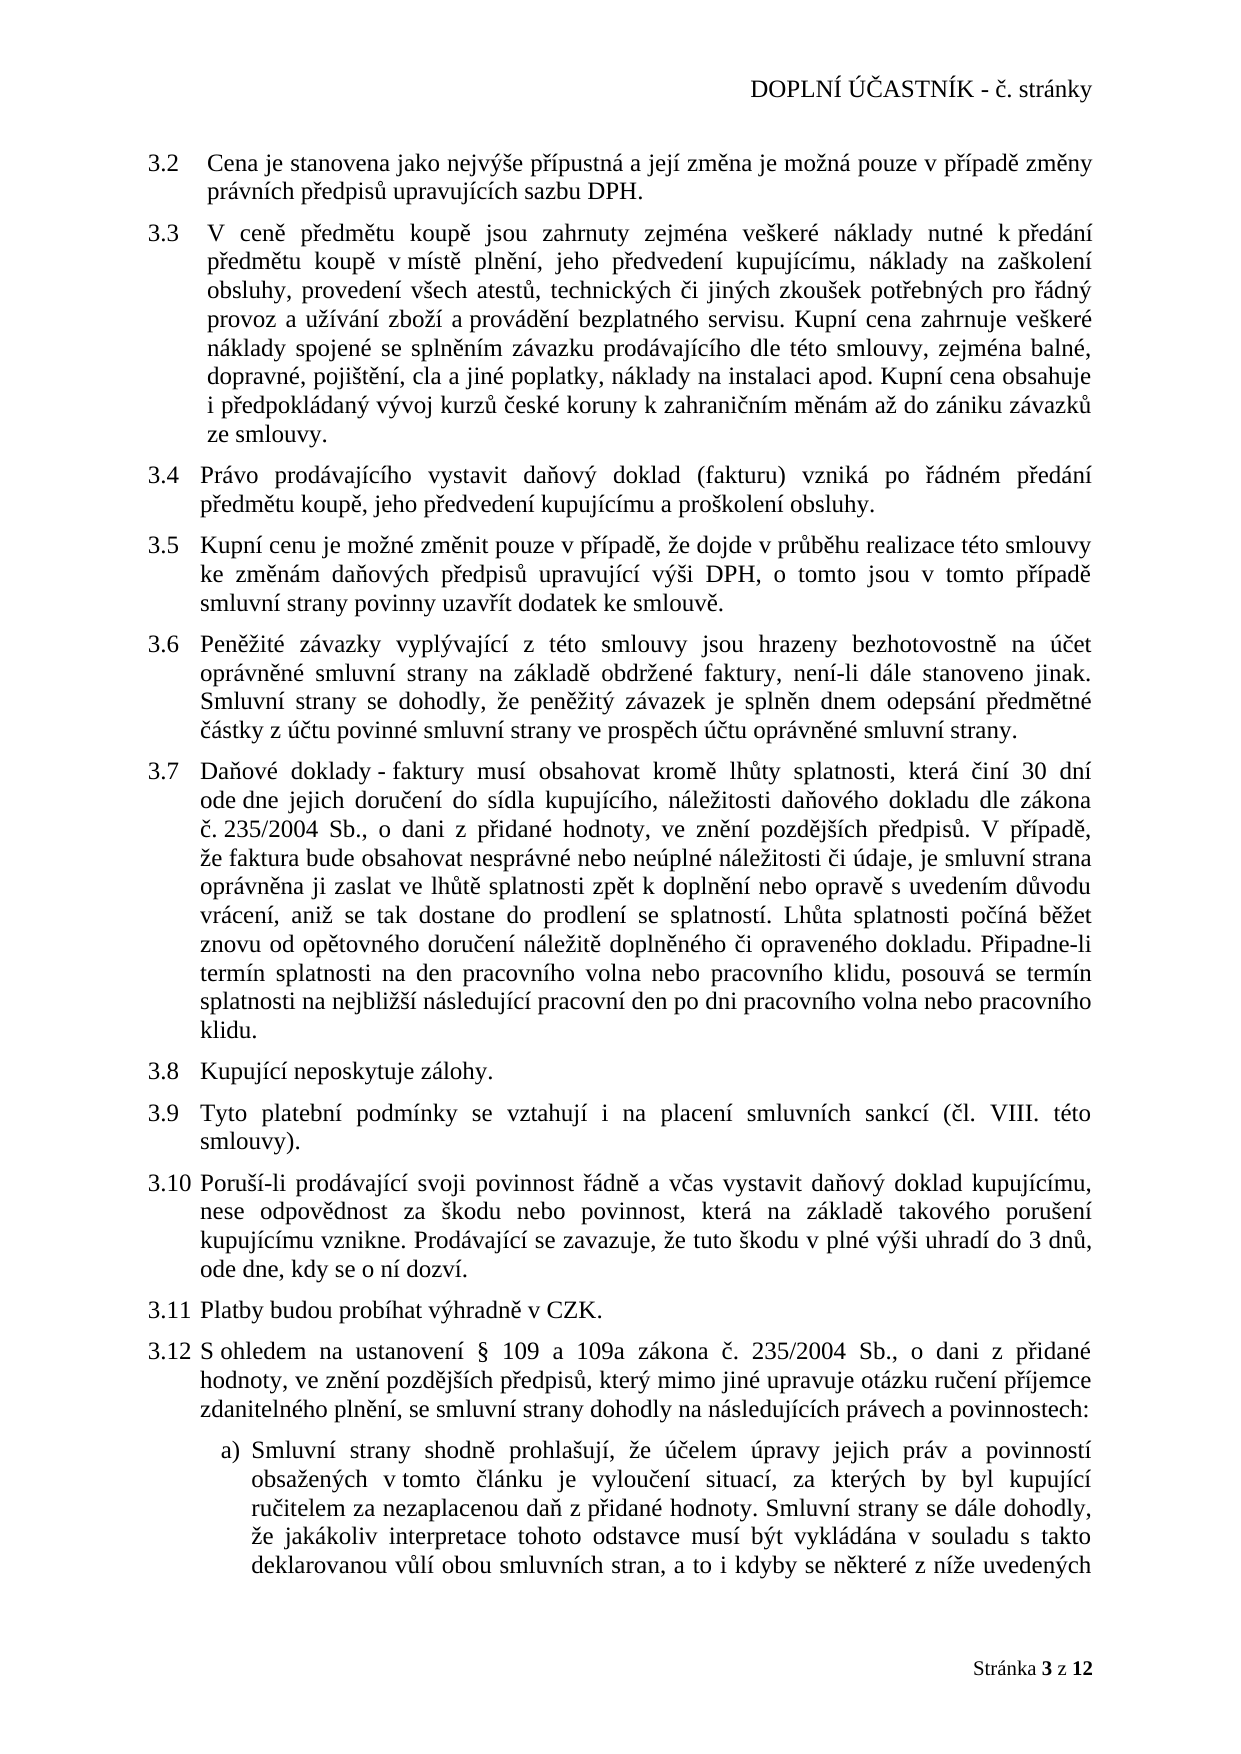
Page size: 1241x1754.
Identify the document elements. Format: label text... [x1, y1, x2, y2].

list Cena je stanovena jako nejvýše přípustná a její změna je možná pouze v případě změny právních předpisů upravujících sazbu DPH. [148, 148, 1092, 205]
list Tyto platební podmínky se vztahují i na placení smluvních sankcí (čl. VIII. této smlouvy). [148, 1098, 1092, 1155]
list Právo prodávajícího vystavit daňový doklad (fakturu) vzniká po řádném předání předmětu koupě, jeho předvedení kupujícímu a proškolení obsluhy. [148, 460, 1092, 518]
list Platby budou probíhat výhradně v CZK. [148, 1295, 1092, 1324]
list V ceně předmětu koupě jsou zahrnuty zejména veškeré náklady nutné k předání předmětu koupě v místě plnění, jeho předvedení kupujícímu, náklady na zaškolení obsluhy, provedení všech atestů, technických či jiných zkoušek potřebných pro řádný provoz a užívání zboží a provádění bezplatného servisu. Kupní cena zahrnuje veškeré náklady spojené se splněním závazku prodávajícího dle této smlouvy, zejména balné, dopravné, pojištění, cla a jiné poplatky, náklady na instalaci apod. Kupní cena obsahuje i předpokládaný vývoj kurzů české koruny k zahraničním měnám až do zániku závazků ze smlouvy. [148, 218, 1092, 448]
list Kupní cenu je možné změnit pouze v případě, že dojde v průběhu realizace této smlouvy ke změnám daňových předpisů upravující výši DPH, o tomto jsou v tomto případě smluvní strany povinny uzavřít dodatek ke smlouvě. [148, 530, 1092, 616]
list Poruší-li prodávající svoji povinnost řádně a včas vystavit daňový doklad kupujícímu, nese odpovědnost za škodu nebo povinnost, která na základě takového porušení kupujícímu vznikne. Prodávající se zavazuje, že tuto škodu v plné výši uhradí do 3 dnů, ode dne, kdy se o ní dozví. [148, 1168, 1092, 1283]
list S ohledem na ustanovení § 109 a 109a zákona č. 235/2004 Sb., o dani z přidané hodnoty, ve znění pozdějších předpisů, který mimo jiné upravuje otázku ručení příjemce zdanitelného plnění, se smluvní strany dohodly na následujících právech a povinnostech: [148, 1336, 1092, 1423]
list Peněžité závazky vyplývající z této smlouvy jsou hrazeny bezhotovostně na účet oprávněné smluvní strany na základě obdržené faktury, není-li dále stanoveno jinak. Smluvní strany se dohodly, že peněžitý závazek je splněn dnem odepsání předmětné částky z účtu povinné smluvní strany ve prospěch účtu oprávněné smluvní strany. [148, 629, 1092, 744]
list Daňové doklady - faktury musí obsahovat kromě lhůty splatnosti, která činí 30 dní ode dne jejich doručení do sídla kupujícího, náležitosti daňového dokladu dle zákona č. 235/2004 Sb., o dani z přidané hodnoty, ve znění pozdějších předpisů. V případě, že faktura bude obsahovat nesprávné nebo neúplné náležitosti či údaje, je smluvní strana oprávněna ji zaslat ve lhůtě splatnosti zpět k doplnění nebo opravě s uvedením důvodu vrácení, aniž se tak dostane do prodlení se splatností. Lhůta splatnosti počíná běžet znovu od opětovného doručení náležitě doplněného či opraveného dokladu. Připadne-li termín splatnosti na den pracovního volna nebo pracovního klidu, posouvá se termín splatnosti na nejbližší následující pracovní den po dni pracovního volna nebo pracovního klidu. [148, 756, 1092, 1044]
list Kupující neposkytuje zálohy. [148, 1056, 1092, 1085]
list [221, 1435, 1092, 1579]
